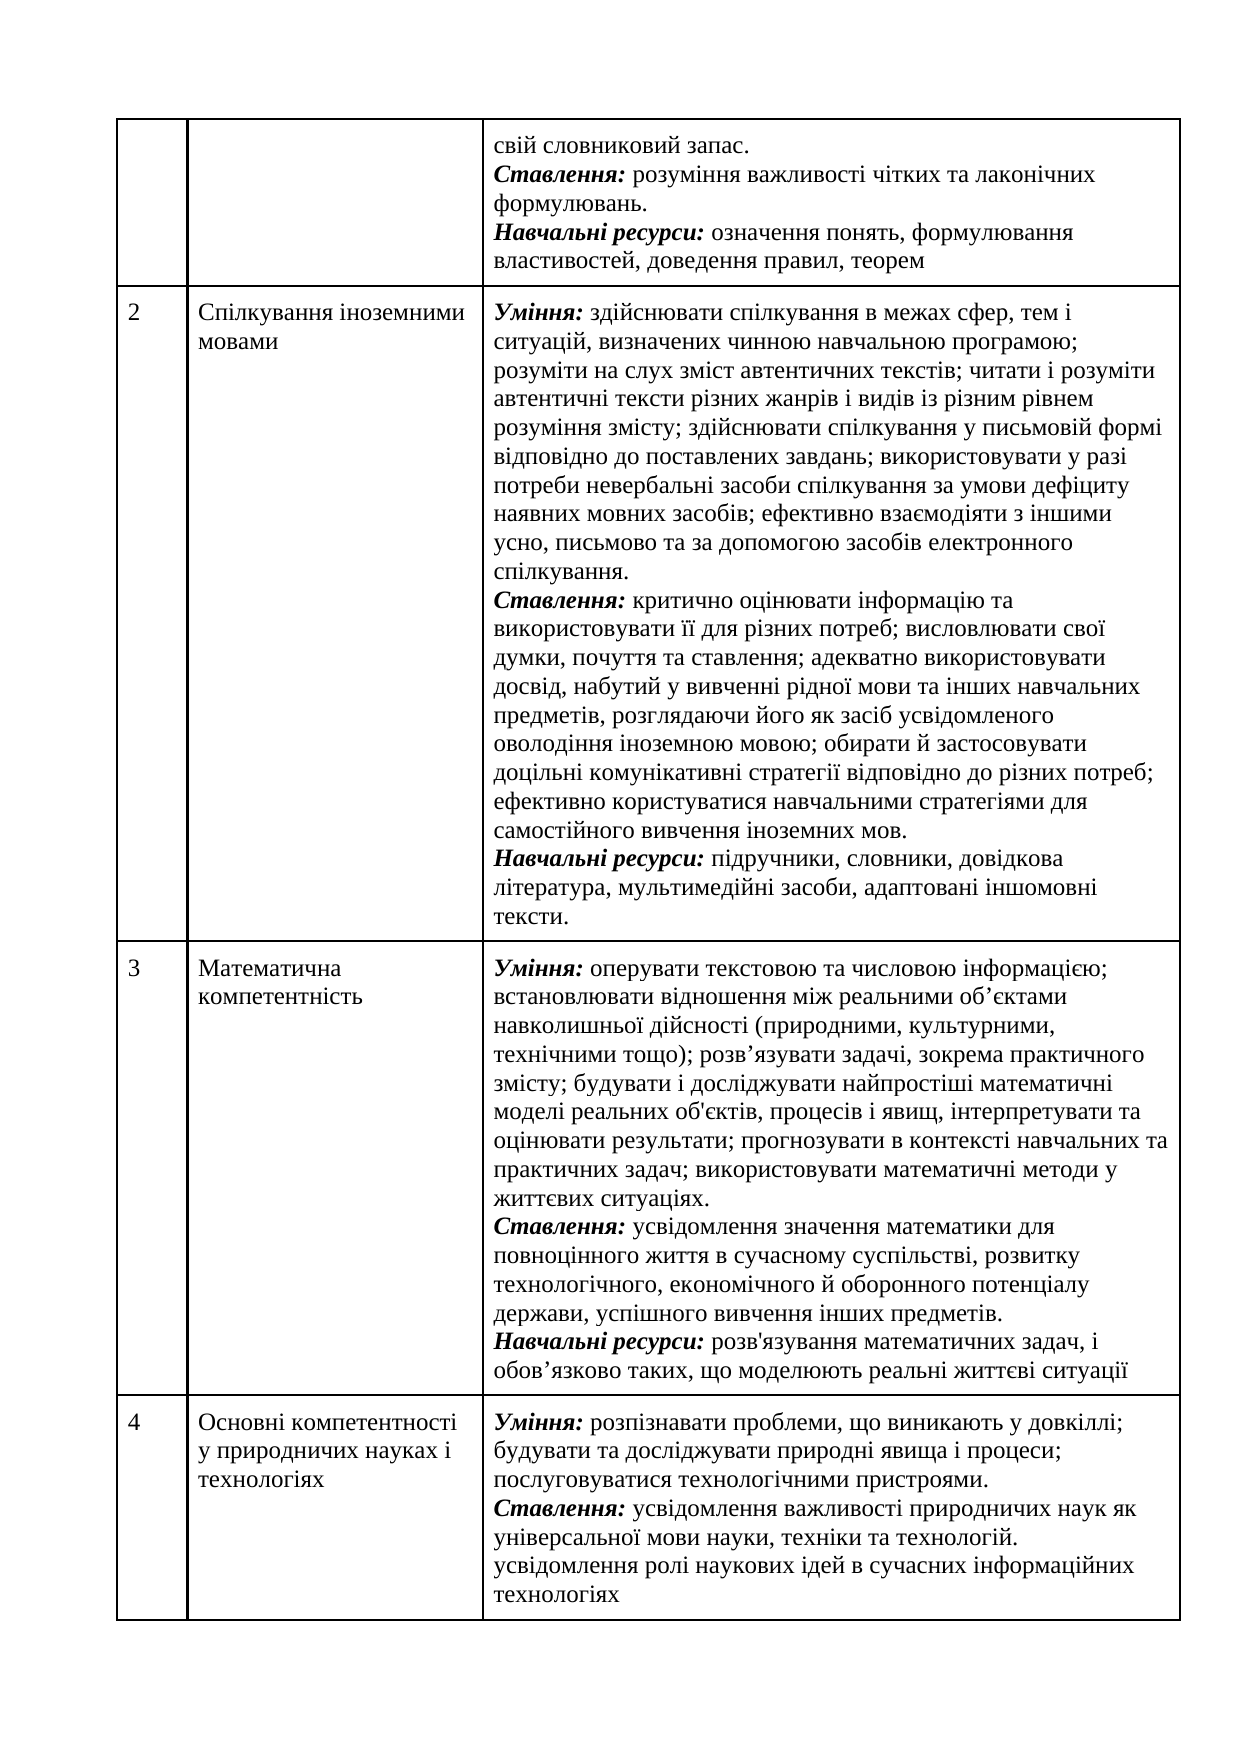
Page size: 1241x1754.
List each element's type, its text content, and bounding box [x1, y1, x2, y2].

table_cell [189, 1396, 482, 1618]
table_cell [484, 120, 1179, 285]
table_cell Спілкування іноземними мовами [189, 287, 482, 940]
table_cell Математична компетентність [189, 942, 482, 1394]
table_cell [484, 1396, 1179, 1618]
table_cell 1 [118, 120, 186, 285]
table_cell 3 [118, 942, 186, 1394]
table_cell 4 [118, 1396, 186, 1618]
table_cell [189, 120, 482, 285]
table_cell 2 [118, 287, 186, 940]
table_cell Уміння: здійснювати спілкування в межах сфер, тем і ситуацій, визначених чинною навчальною програмою; розуміти на слух зміст автентичних текстів; читати і розуміти автентичні тексти різних жанрів і видів із різним рівнем розуміння змісту; здійснювати спілкування у письмовій формі відповідно до поставлених завдань; використовувати у разі потреби невербальні засоби спілкування за умови дефіциту наявних мовних засобів; ефективно взаємодіяти з іншими усно, письмово та за допомогою засобів електронного спілкування. Ставлення: критично оцінювати інформацію та використовувати її для різних потреб; висловлювати свої думки, почуття та ставлення; адекватно використовувати досвід, набутий у вивченні рідної мови та інших навчальних предметів, розглядаючи його як засіб усвідомленого оволодіння іноземною мовою; обирати й застосовувати доцільні комунікативні стратегії відповідно до різних потреб; ефективно користуватися навчальними стратегіями для самостійного вивчення іноземних мов. Навчальні ресурси: підручники, словники, довідкова література, мультимедійні засоби, адаптовані іншомовні тексти. [484, 287, 1179, 940]
table_cell Уміння: оперувати текстовою та числовою інформацією; встановлювати відношення між реальними об’єктами навколишньої дійсності (природними, культурними, технічними тощо); розв’язувати задачі, зокрема практичного змісту; будувати і досліджувати найпростіші математичні моделі реальних об'єктів, процесів і явищ, інтерпретувати та оцінювати результати; прогнозувати в контексті навчальних та практичних задач; використовувати математичні методи у життєвих ситуаціях. Ставлення: усвідомлення значення математики для повноцінного життя в сучасному суспільстві, розвитку технологічного, економічного й оборонного потенціалу держави, успішного вивчення інших предметів. Навчальні ресурси: розв'язування математичних задач, і обов’язково таких, що моделюють реальні життєві ситуації [484, 942, 1179, 1394]
